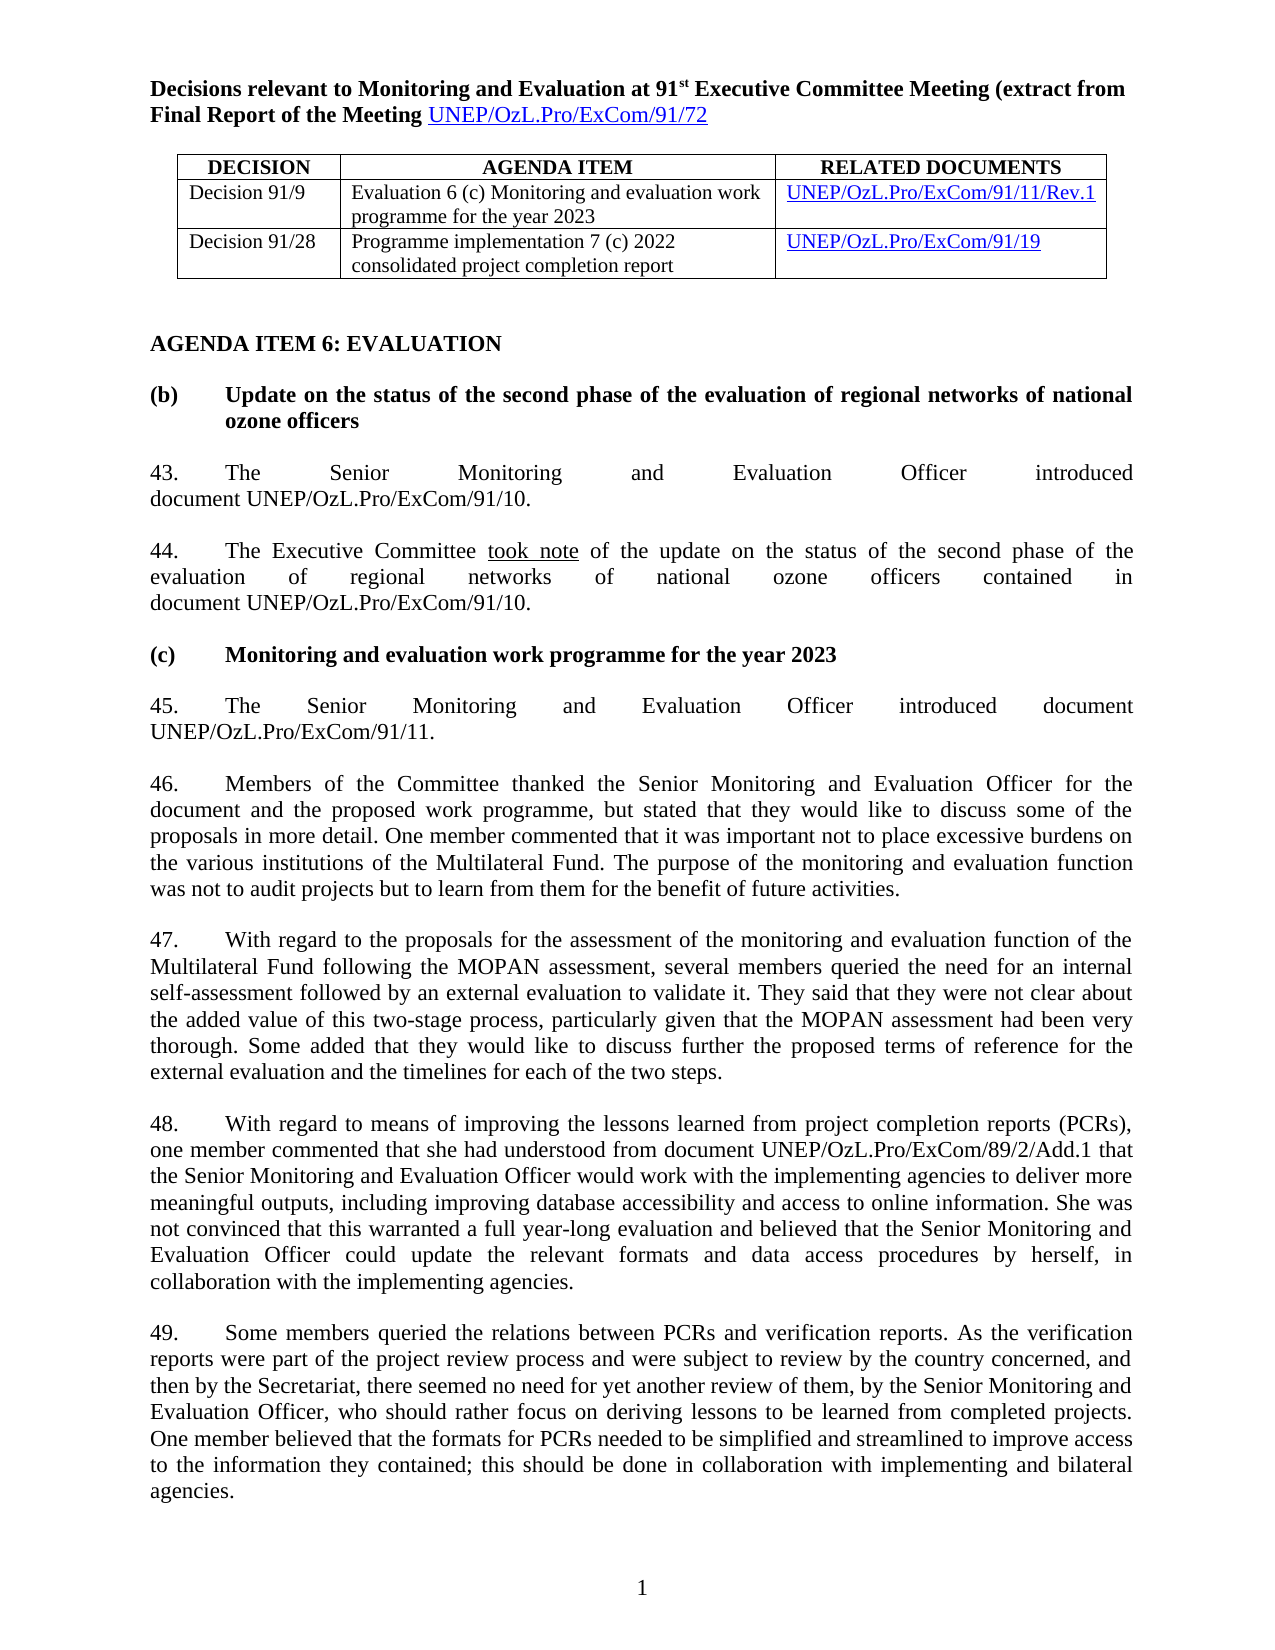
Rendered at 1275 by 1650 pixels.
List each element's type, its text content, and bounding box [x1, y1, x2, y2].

subtitle With regard to the proposals for the assessment of the monitoring and evaluation function of the Multilateral Fund following the MOPAN assessment, several members queried the need for an internal self-assessment followed by an external evaluation to validate it. They said that they were not clear about the added value of this two-stage process, particularly given that the MOPAN assessment had been very thorough. Some added that they would like to discuss further the proposed terms of reference for the external evaluation and the timelines for each of the two steps. [150, 927, 1134, 1085]
table_cell Decision 91/28 [178, 229, 340, 277]
subtitle AGENDA ITEM 6: EVALUATION [150, 330, 1134, 356]
text (b) Update on the status of the second phase of the evaluation of regional networks of national ozone officers [150, 381, 1134, 434]
subtitle With regard to means of improving the lessons learned from project completion reports (PCRs), one member commented that she had understood from document UNEP/OzL.Pro/ExCom/89/2/Add.1 that the Senior Monitoring and Evaluation Officer would work with the implementing agencies to deliver more meaningful outputs, including improving database accessibility and access to online information. She was not convinced that this warranted a full year-long evaluation and believed that the Senior Monitoring and Evaluation Officer could update the relevant formats and data access procedures by herself, in collaboration with the implementing agencies. [150, 1110, 1134, 1294]
subtitle Some members queried the relations between PCRs and verification reports. As the verification reports were part of the project review process and were subject to review by the country concerned, and then by the Secretariat, there seemed no need for yet another review of them, by the Senior Monitoring and Evaluation Officer, who should rather focus on deriving lessons to be learned from completed projects. One member believed that the formats for PCRs needed to be simplified and streamlined to improve access to the information they contained; this should be done in collaboration with implementing and bilateral agencies. [150, 1319, 1134, 1504]
text (c) Monitoring and evaluation work programme for the year 2023 [150, 641, 1134, 667]
subtitle Members of the Committee thanked the Senior Monitoring and Evaluation Officer for the document and the proposed work programme, but stated that they would like to discuss some of the proposals in more detail. One member commented that it was important not to place excessive burdens on the various institutions of the Multilateral Fund. The purpose of the monitoring and evaluation function was not to audit projects but to learn from them for the benefit of future activities. [150, 770, 1134, 902]
text Decisions relevant to Monitoring and Evaluation at 91st Executive Committee Meeting (extract from Final Report of the Meeting UNEP/OzL.Pro/ExCom/91/72 [150, 75, 1134, 128]
table_cell Evaluation 6 (c) Monitoring and evaluation work programme for the year 2023 [595, 180, 775, 228]
subtitle The Executive Committee took note of the update on the status of the second phase of the evaluation of regional networks of national ozone officers contained in document UNEP/OzL.Pro/ExCom/91/10. [150, 537, 1134, 616]
table_header AGENDA ITEM [341, 155, 775, 179]
subtitle The Senior Monitoring and Evaluation Officer introduced document UNEP/OzL.Pro/ExCom/91/10. [150, 459, 1134, 512]
table_cell UNEP/OzL.Pro/ExCom/91/11/Rev.1 [776, 180, 1106, 228]
subtitle The Senior Monitoring and Evaluation Officer introduced document UNEP/OzL.Pro/ExCom/91/11. [150, 692, 1134, 745]
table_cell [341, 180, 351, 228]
table_header RELATED DOCUMENTS [776, 155, 1106, 179]
table_cell UNEP/OzL.Pro/ExCom/91/19 [776, 229, 1106, 277]
table_cell Programme implementation 7 (c) 2022 consolidated project completion report [341, 229, 775, 277]
table_cell Decision 91/9 [178, 180, 340, 228]
table_header DECISION [178, 155, 340, 179]
